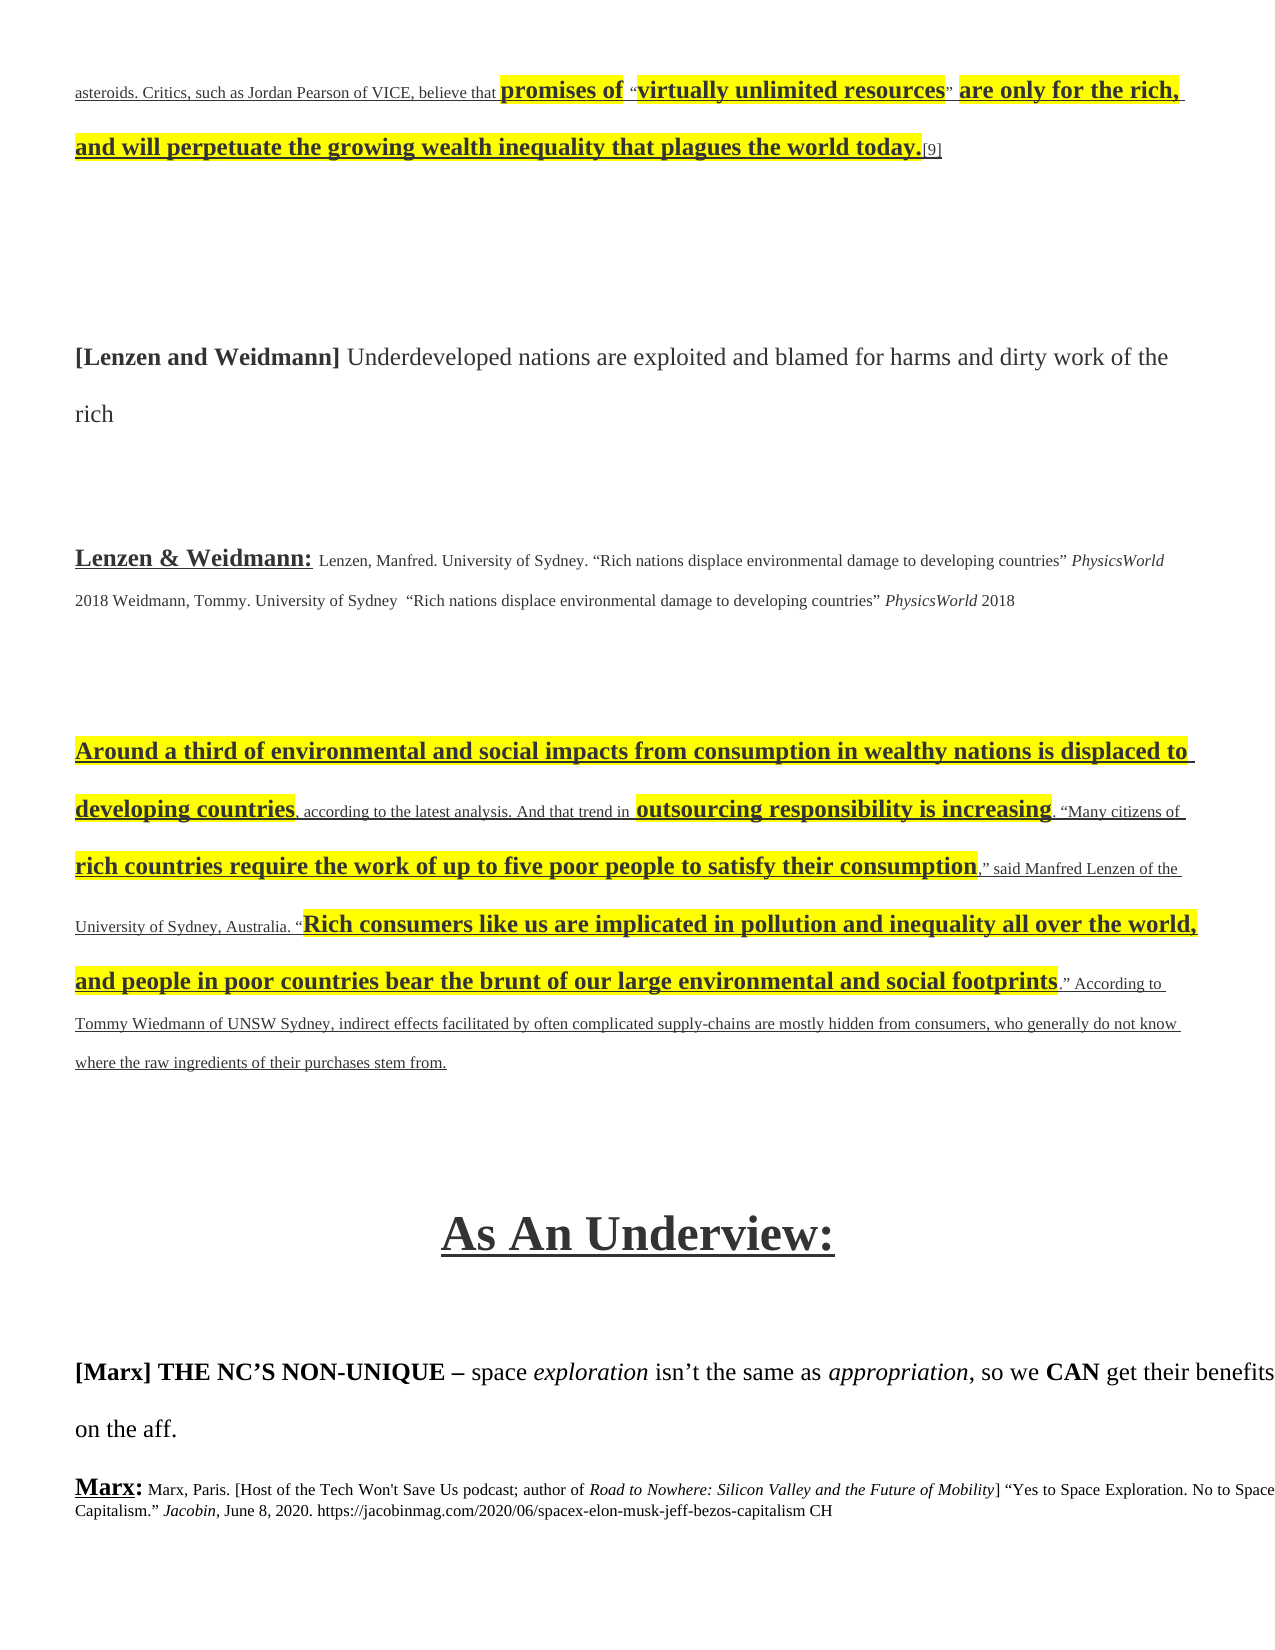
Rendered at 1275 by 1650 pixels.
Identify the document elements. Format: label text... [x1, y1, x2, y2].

text [Lenzen and Weidmann] Underdeveloped nations are exploited and blamed for harms and dirty work of the rich [75, 342, 1200, 428]
subtitle [Marx] THE NC’S NON-UNIQUE – space exploration isn’t the same as appropriation, so we CAN get their benefits on the aff. [75, 1357, 1275, 1443]
text Marx: Marx, Paris. [Host of the Tech Won't Save Us podcast; author of Road to Nowhere: Silicon Valley and the Future of Mobility] “Yes to Space Exploration. No to Space Capitalism.” Jacobin, June 8, 2020. https://jacobinmag.com/2020/06/spacex-elon-musk-jeff-bezos-capitalism CH [75, 1472, 1275, 1519]
text Lenzen & Weidmann: Lenzen, Manfred. University of Sydney. “Rich nations displace environmental damage to developing countries” PhysicsWorld 2018 Weidmann, Tommy. University of Sydney “Rich nations displace environmental damage to developing countries” PhysicsWorld 2018 [75, 543, 1200, 610]
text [75, 75, 1200, 161]
text As An Underview: [75, 1204, 1200, 1262]
text Around a third of environmental and social impacts from consumption in wealthy nations is displaced to developing countries, according to the latest analysis. And that trend in outsourcing responsibility is increasing. “Many citizens of rich countries require the work of up to five poor people to satisfy their consumption,” said Manfred Lenzen of the University of Sydney, Australia. “Rich consumers like us are implicated in pollution and inequality all over the world, and people in poor countries bear the brunt of our large environmental and social footprints.” According to Tommy Wiedmann of UNSW Sydney, indirect effects facilitated by often complicated supply-chains are mostly hidden from consumers, who generally do not know where the raw ingredients of their purchases stem from. [75, 736, 1200, 1072]
